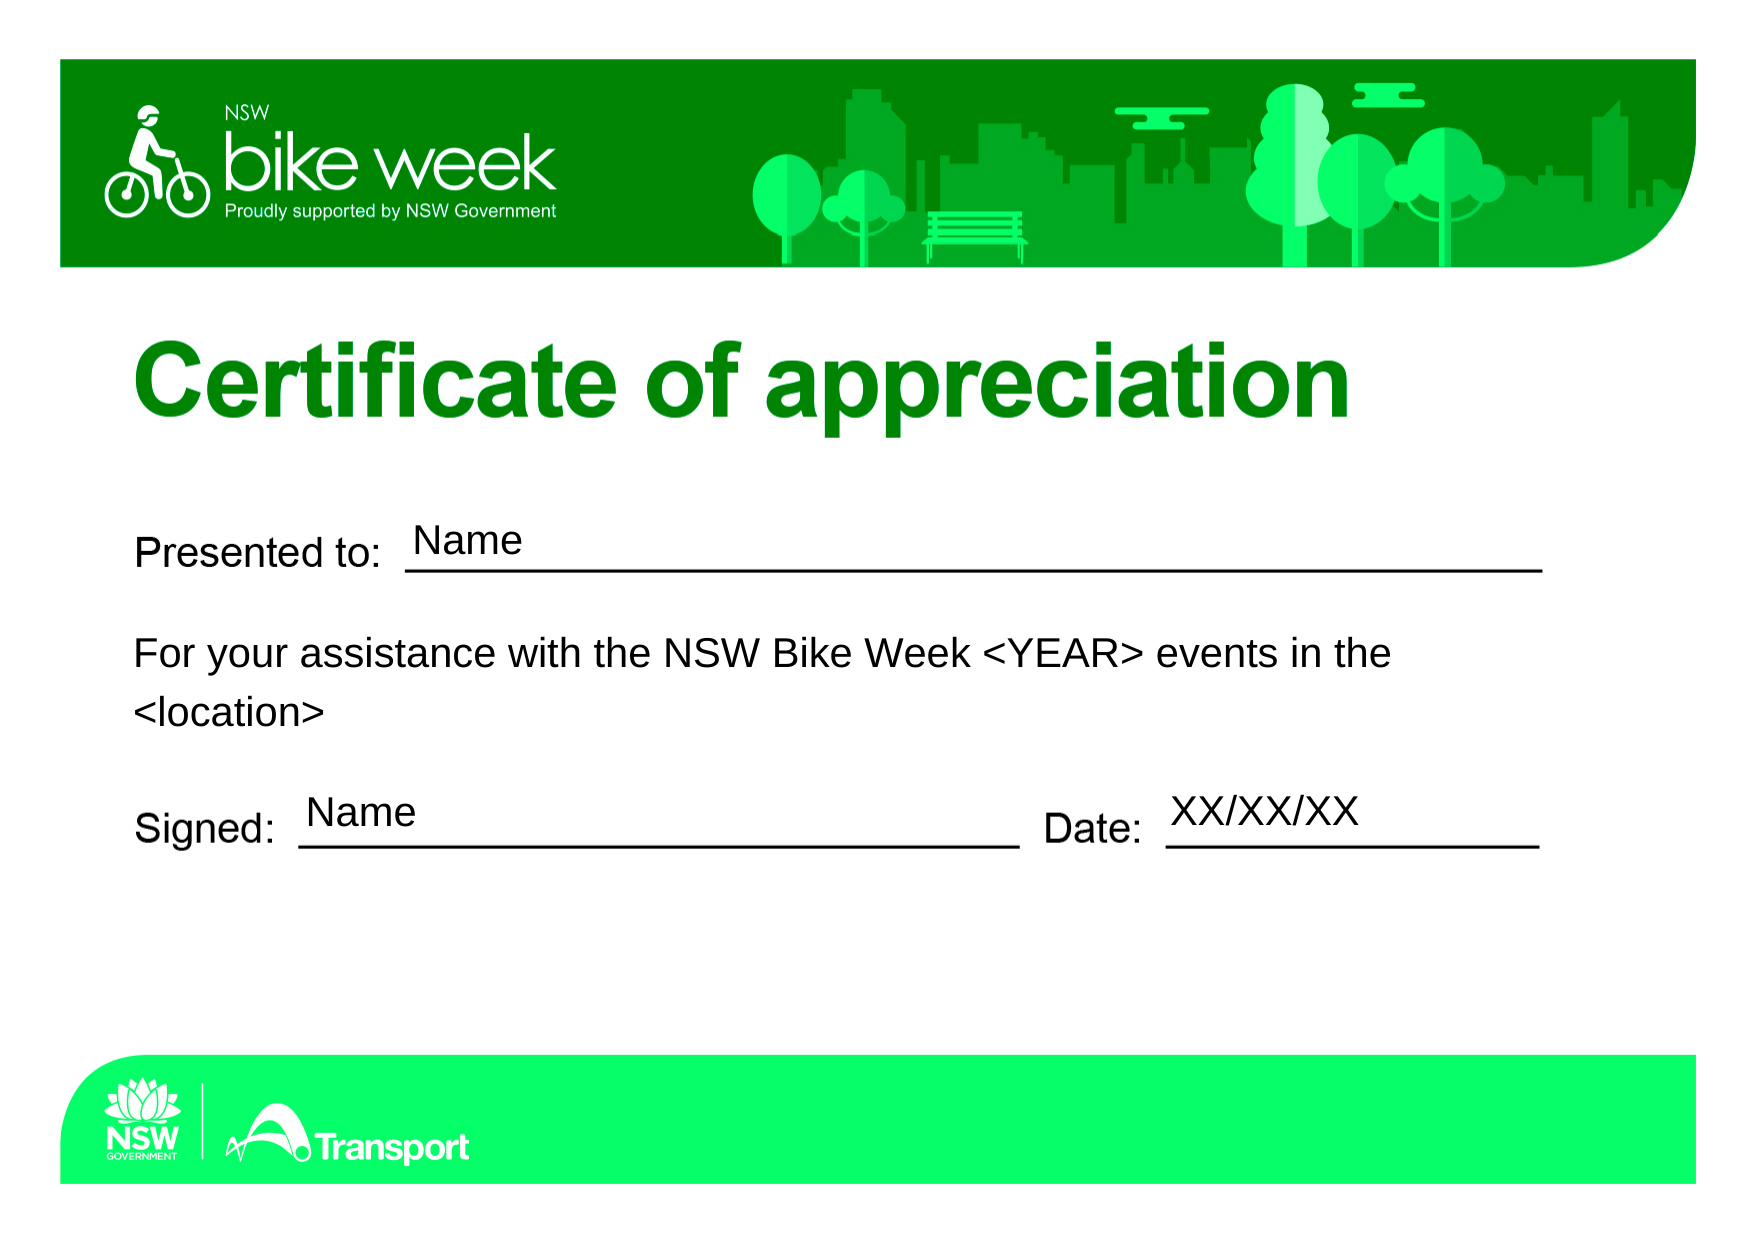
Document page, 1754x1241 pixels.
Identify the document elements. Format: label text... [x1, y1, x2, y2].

picture [0, 0, 1754, 586]
picture [0, 769, 1754, 1241]
text For your assistance with the NSW Bike Week <YEAR> events in the <location> [133, 621, 1550, 738]
